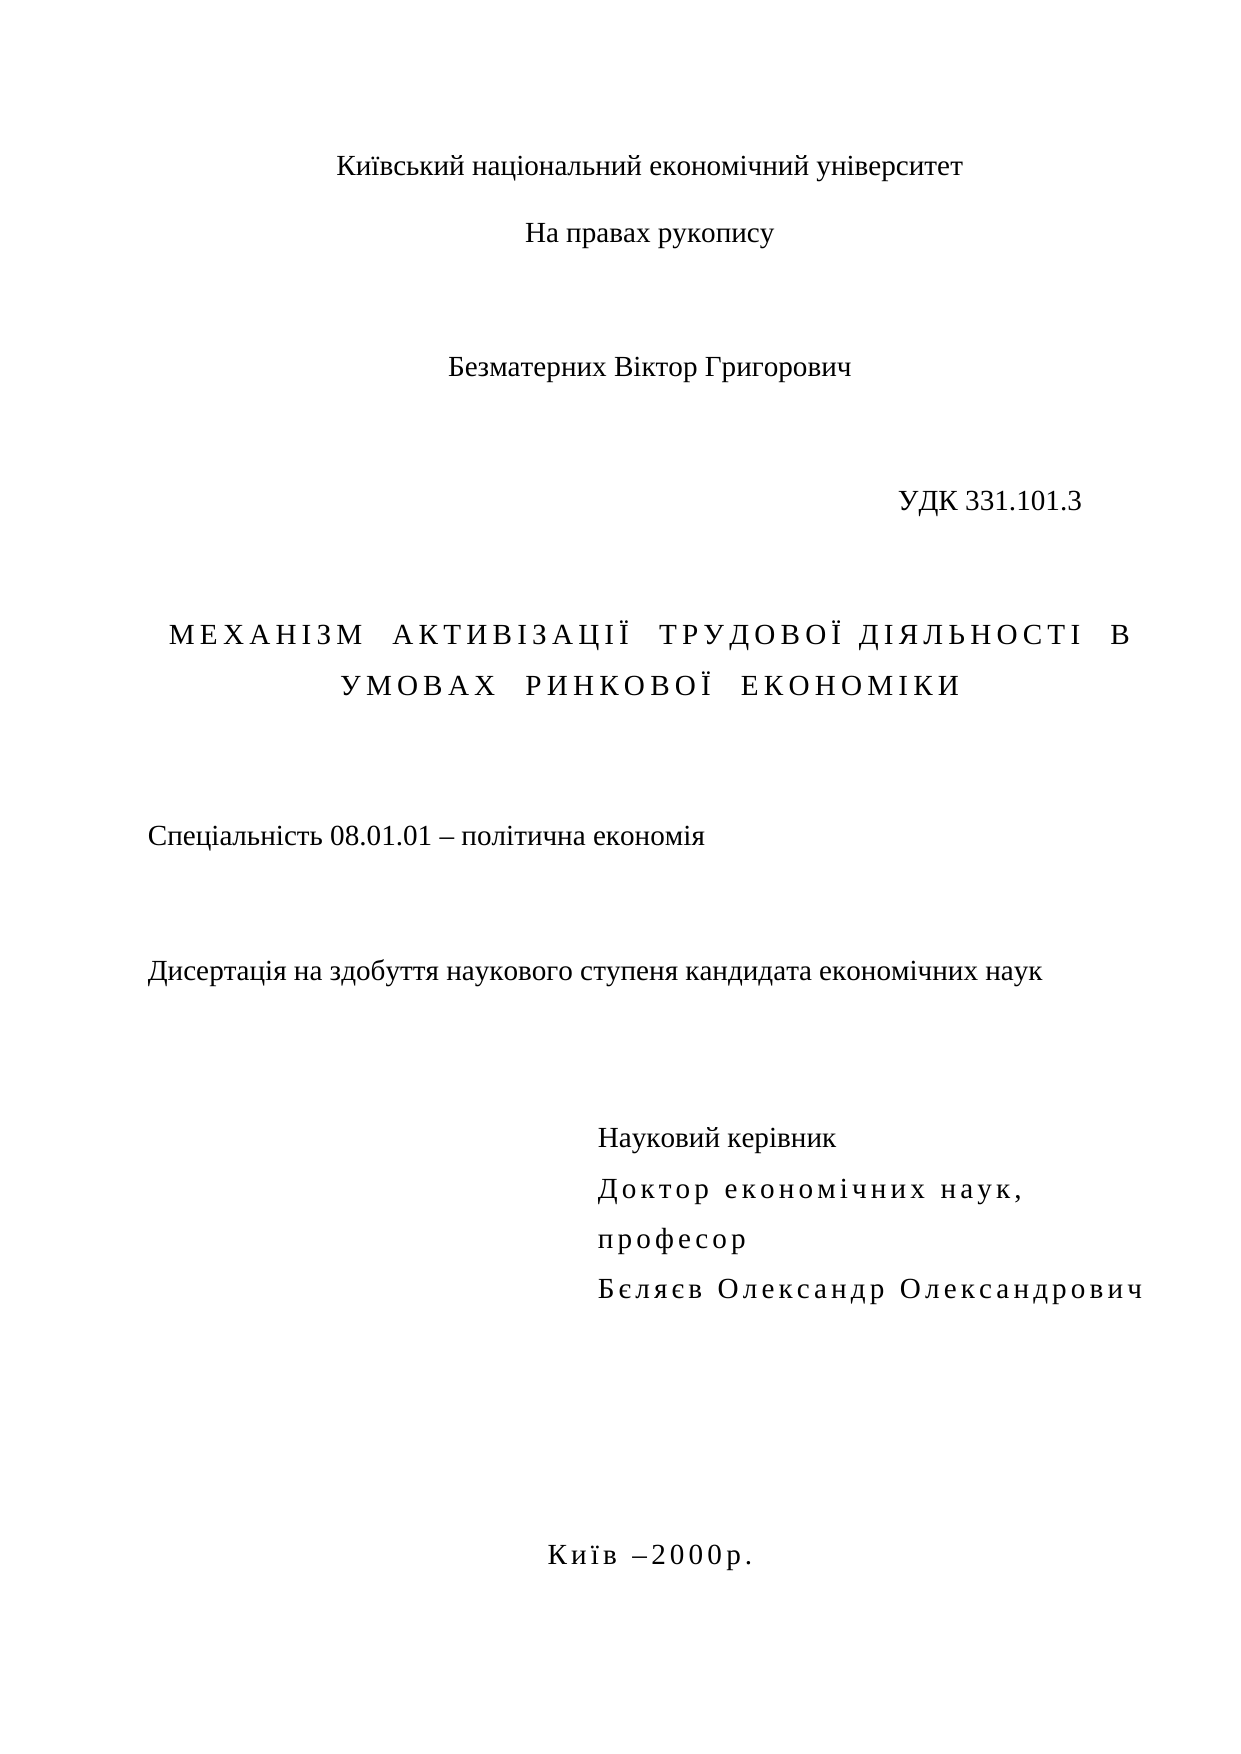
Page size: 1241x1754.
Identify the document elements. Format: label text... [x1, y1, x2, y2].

text Безматерних Віктор Григорович [148, 349, 1152, 382]
text Дисертація на здобуття наукового ступеня кандидата економічних наук [148, 953, 1152, 986]
text МЕХАНІЗМ АКТИВІЗАЦІЇ ТРУДОВОЇ ДІЯЛЬНОСТІ В УМОВАХ РИНКОВОЇ ЕКОНОМІКИ [148, 617, 1152, 701]
text На правах рукопису [148, 215, 1152, 248]
text Науковий керівник [298, 1120, 1152, 1154]
text Спеціальність 08.01.01 – політична економія [148, 818, 1152, 852]
text Бєляєв Олександр Олександрович [148, 1271, 1152, 1305]
text Київський національний економічний університет [148, 148, 1152, 181]
subtitle УДК 331.101.3 [823, 483, 1152, 517]
text Доктор економічних наук, [148, 1171, 1152, 1204]
text Київ –2000р. [148, 1537, 1152, 1571]
text професор [148, 1221, 1152, 1254]
